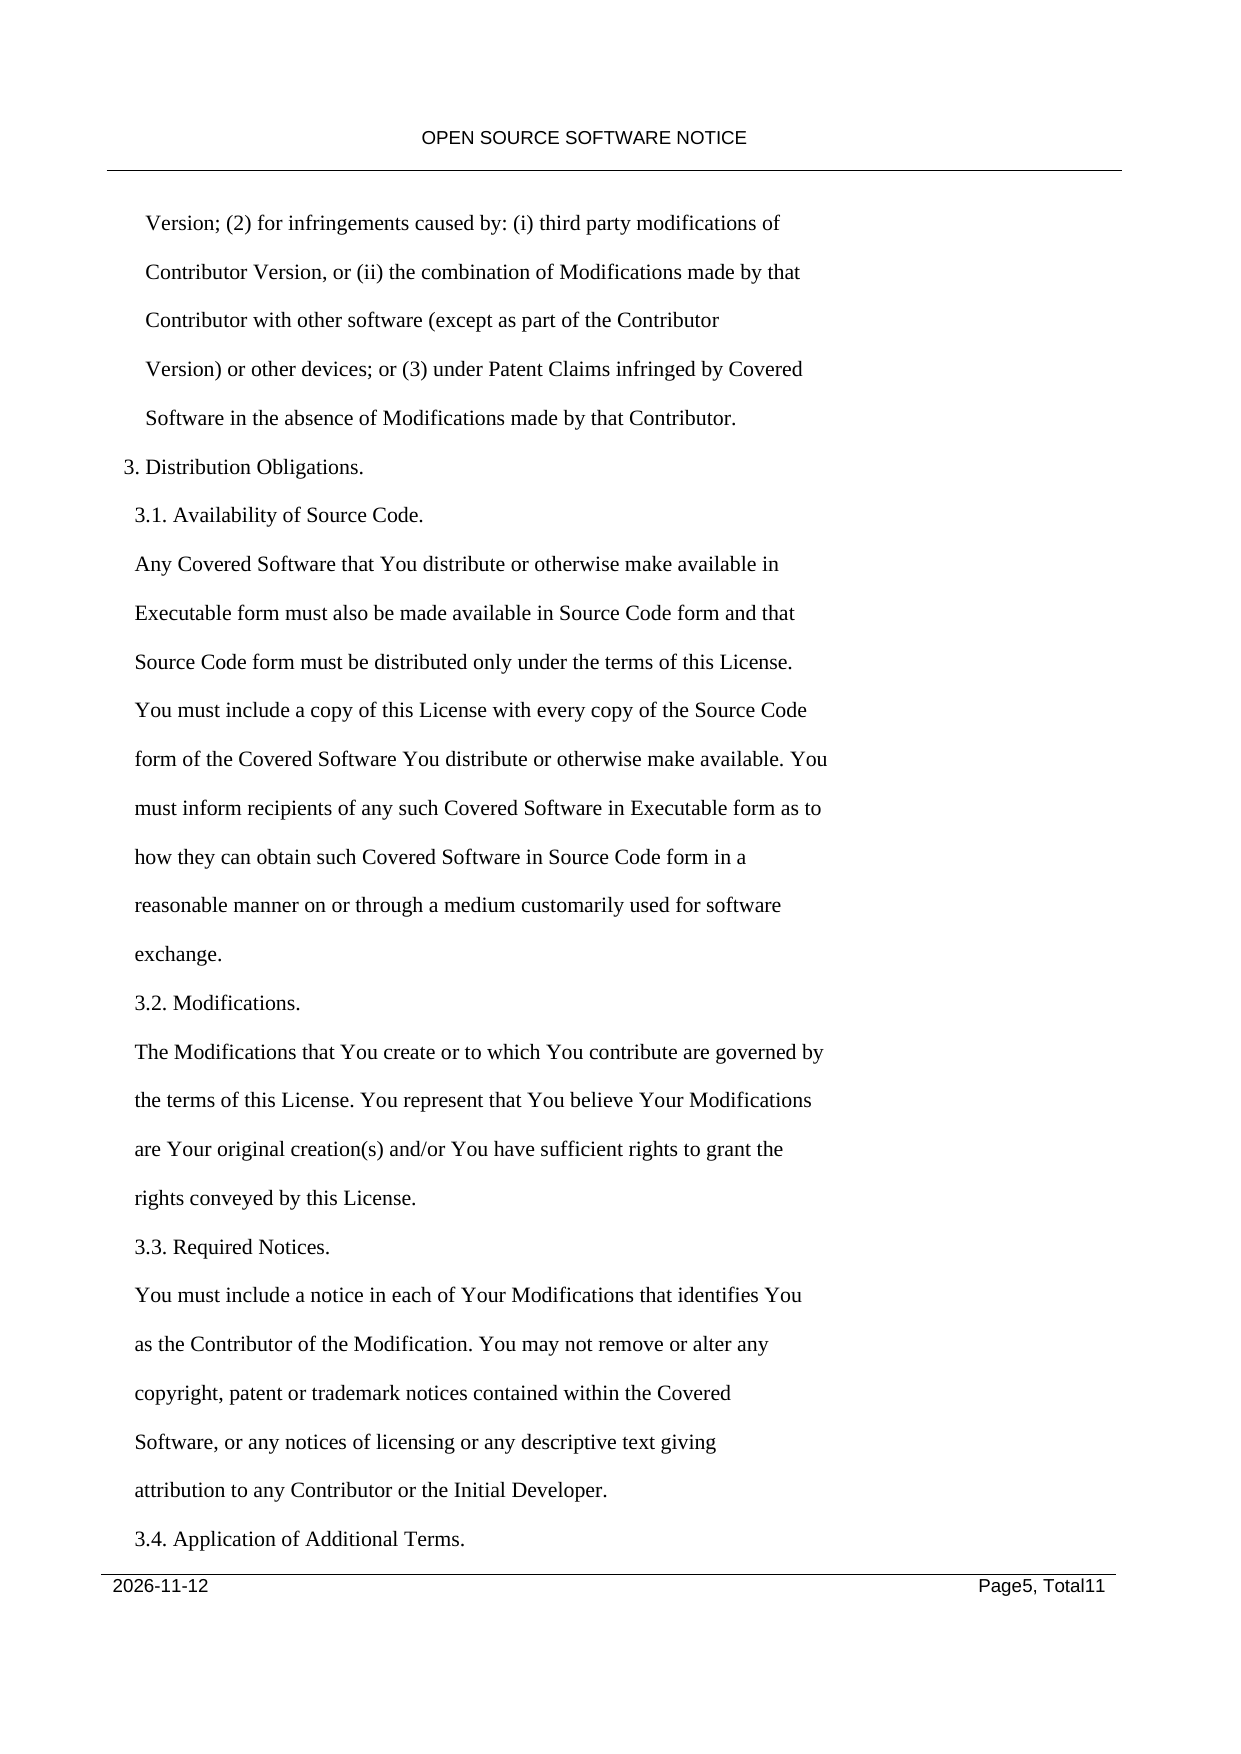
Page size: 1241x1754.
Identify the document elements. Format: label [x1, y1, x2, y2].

text [112, 206, 1128, 1555]
